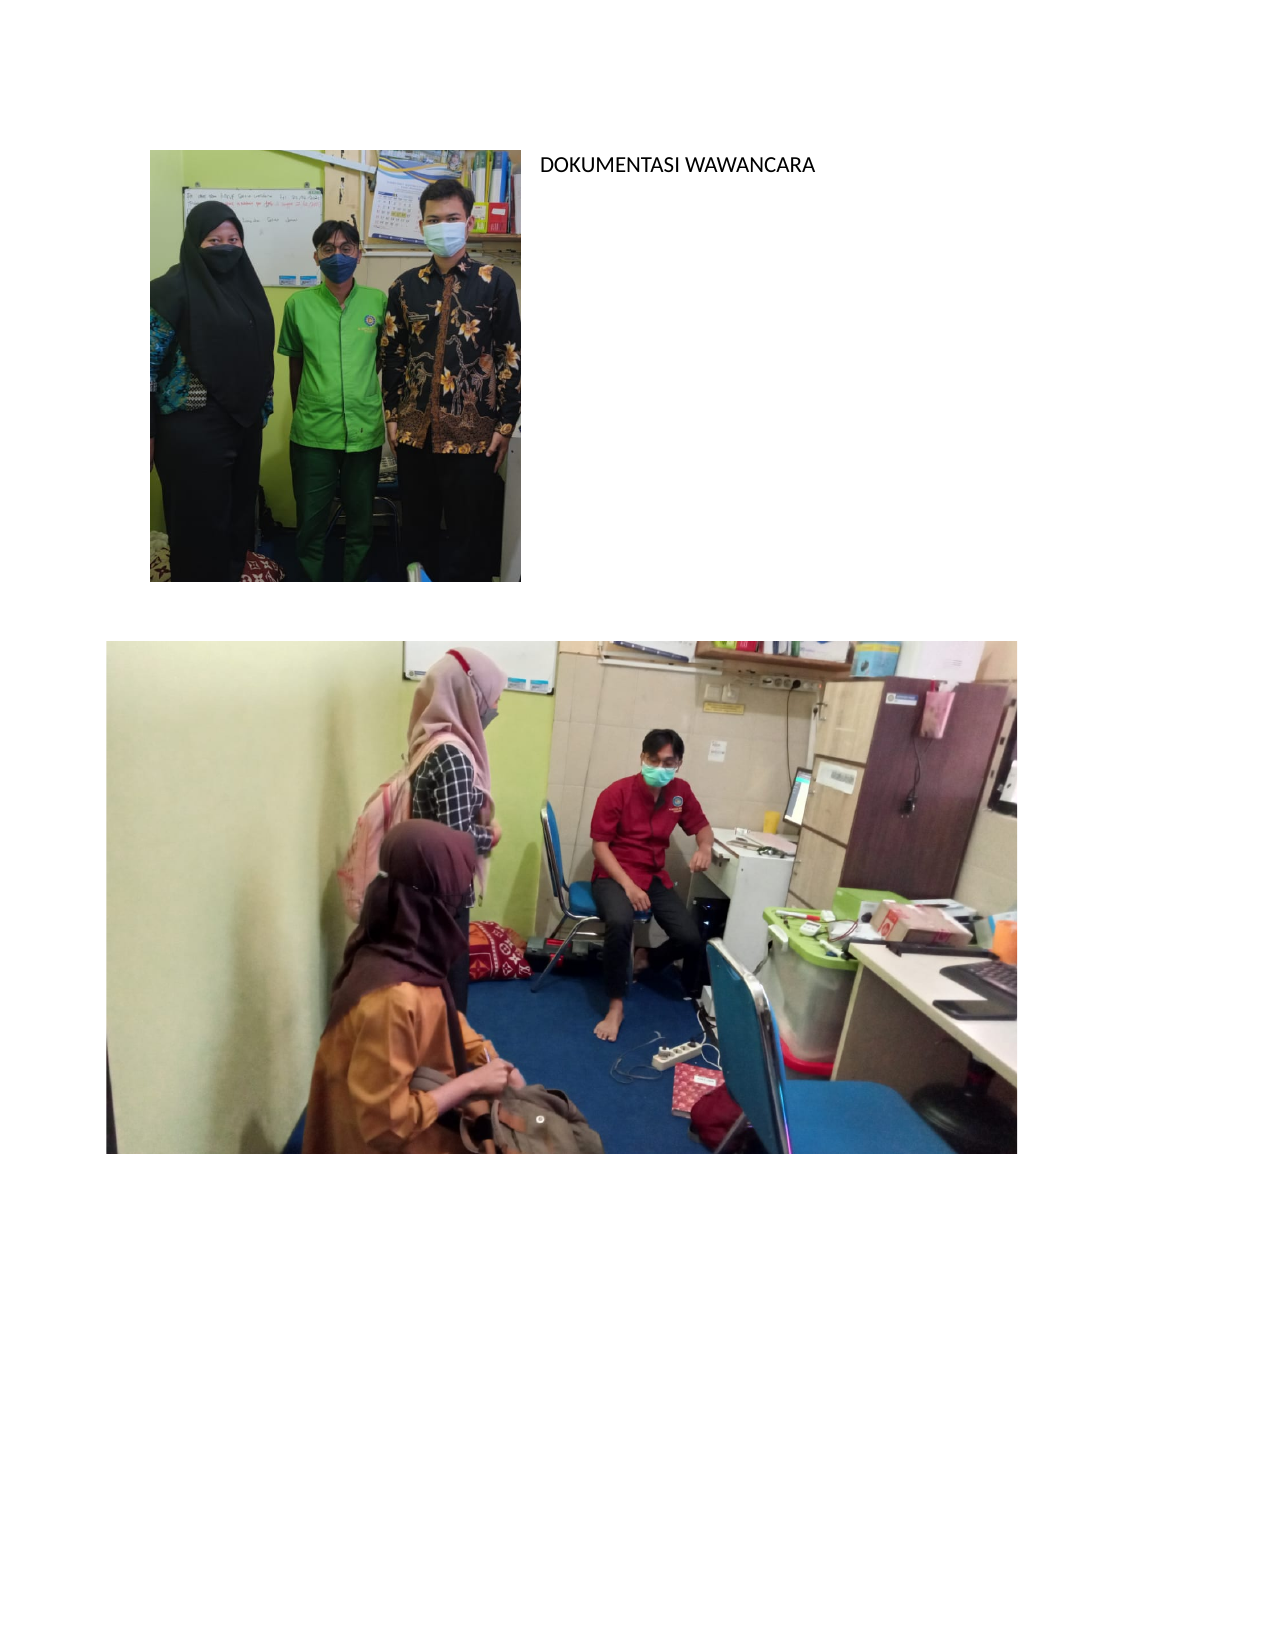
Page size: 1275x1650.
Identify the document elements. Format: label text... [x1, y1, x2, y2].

picture [150, 150, 521, 582]
text DOKUMENTASI WAWANCARA [521, 150, 1125, 178]
picture [106, 641, 1018, 1154]
